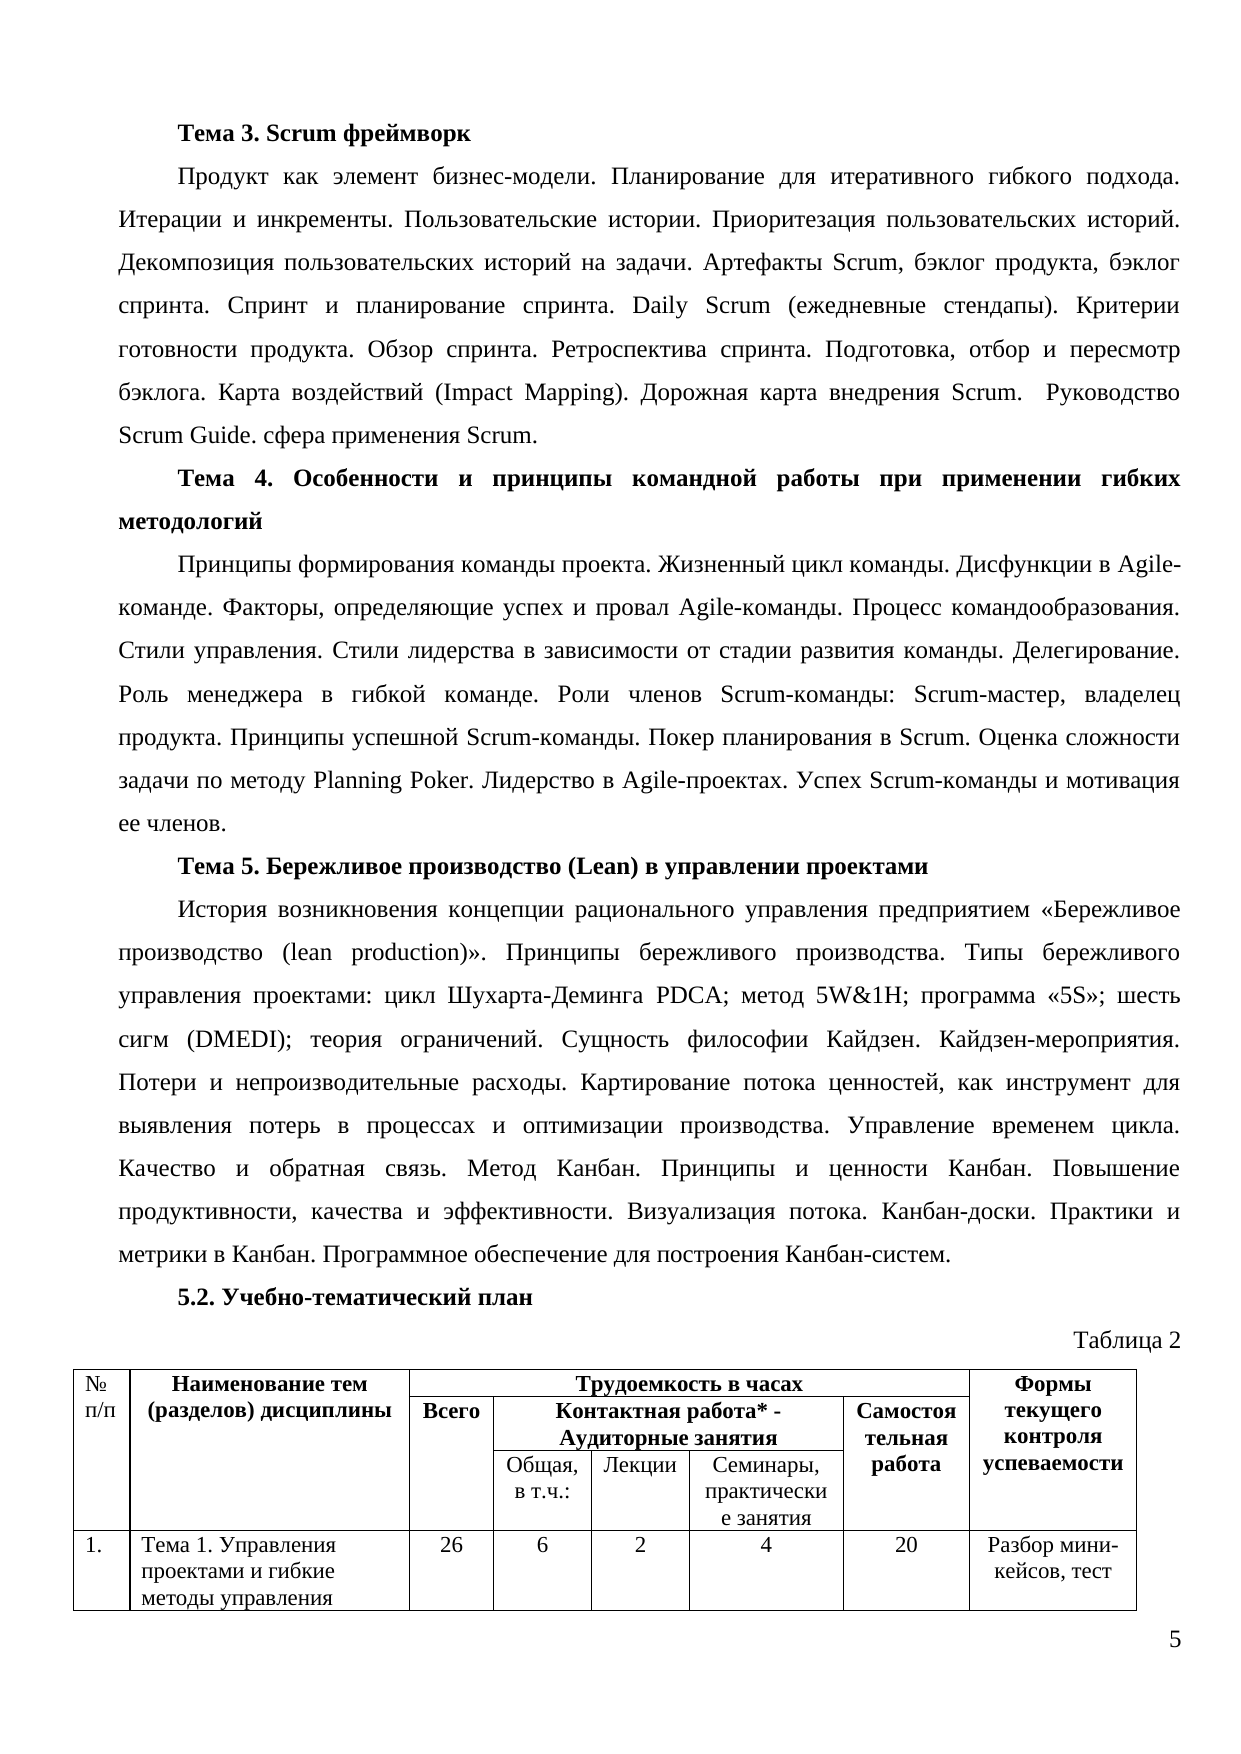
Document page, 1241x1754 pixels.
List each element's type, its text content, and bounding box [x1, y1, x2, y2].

table_cell Контактная работа* - Аудиторные занятия [494, 1397, 843, 1450]
table_header Трудоемкость в часах [410, 1370, 969, 1396]
table_cell Всего [410, 1397, 493, 1530]
text Принципы формирования команды проекта. Жизненный цикл команды. Дисфункции в Agile-команде. Факторы, определяющие успех и провал Agile-команды. Процесс командообразования. Стили управления. Стили лидерства в зависимости от стадии развития команды. Делегирование. Роль менеджера в гибкой команде. Роли членов Scrum-команды: Scrum-мастер, владелец продукта. Принципы успешной Scrum-команды. Покер планирования в Scrum. Оценка сложности задачи по методу Planning Poker. Лидерство в Agile-проектах. Успех Scrum-команды и мотивация ее членов. [118, 549, 1181, 837]
table_cell 2 [592, 1531, 689, 1610]
text История возникновения концепции рационального управления предприятием «Бережливое производство (lean production)». Принципы бережливого производства. Типы бережливого управления проектами: цикл Шухарта-Деминга PDCA; метод 5W&1H; программа «5S»; шесть сигм (DMEDI); теория ограничений. Сущность философии Кайдзен. Кайдзен-мероприятия. Потери и непроизводительные расходы. Картирование потока ценностей, как инструмент для выявления потерь в процессах и оптимизации производства. Управление временем цикла. Качество и обратная связь. Метод Канбан. Принципы и ценности Канбан. Повышение продуктивности, качества и эффективности. Визуализация потока. Канбан-доски. Практики и метрики в Канбан. Программное обеспечение для построения Канбан-систем. [118, 894, 1181, 1268]
table_cell Семинары, практические занятия [690, 1451, 843, 1530]
table_header № п/п [74, 1370, 129, 1530]
text Тема 5. Бережливое производство (Lean) в управлении проектами [118, 851, 1181, 880]
table_cell 4 [690, 1531, 843, 1610]
table_header Формы текущего контроля успеваемости [970, 1370, 1136, 1530]
table_cell 20 [844, 1531, 969, 1610]
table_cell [131, 1531, 409, 1610]
table_cell Самостоятельная работа [844, 1397, 969, 1530]
text Продукт как элемент бизнес-модели. Планирование для итеративного гибкого подхода. Итерации и инкременты. Пользовательские истории. Приоритезация пользовательских историй. Декомпозиция пользовательских историй на задачи. Артефакты Scrum, бэклог продукта, бэклог спринта. Спринт и планирование спринта. Daily Scrum (ежедневные стендапы). Критерии готовности продукта. Обзор спринта. Ретроспектива спринта. Подготовка, отбор и пересмотр бэклога. Карта воздействий (Impact Mapping). Дорожная карта внедрения Scrum. Руководство Scrum Guide. сфера применения Scrum. [118, 161, 1181, 449]
table_cell Лекции [592, 1451, 689, 1530]
table_cell Общая, в т.ч.: [494, 1451, 591, 1530]
text Тема 4. Особенности и принципы командной работы при применении гибких методологий [118, 463, 1181, 535]
table_cell 6 [494, 1531, 591, 1610]
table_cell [970, 1531, 1136, 1610]
table_cell 1. [74, 1531, 129, 1610]
table_cell 26 [410, 1531, 493, 1610]
text Таблица 2 [118, 1326, 1181, 1354]
text Тема 3. Scrum фреймворк [118, 118, 1181, 147]
text 5.2. Учебно-тематический план [118, 1282, 1181, 1311]
table_header Наименование тем (разделов) дисциплины [131, 1370, 409, 1530]
